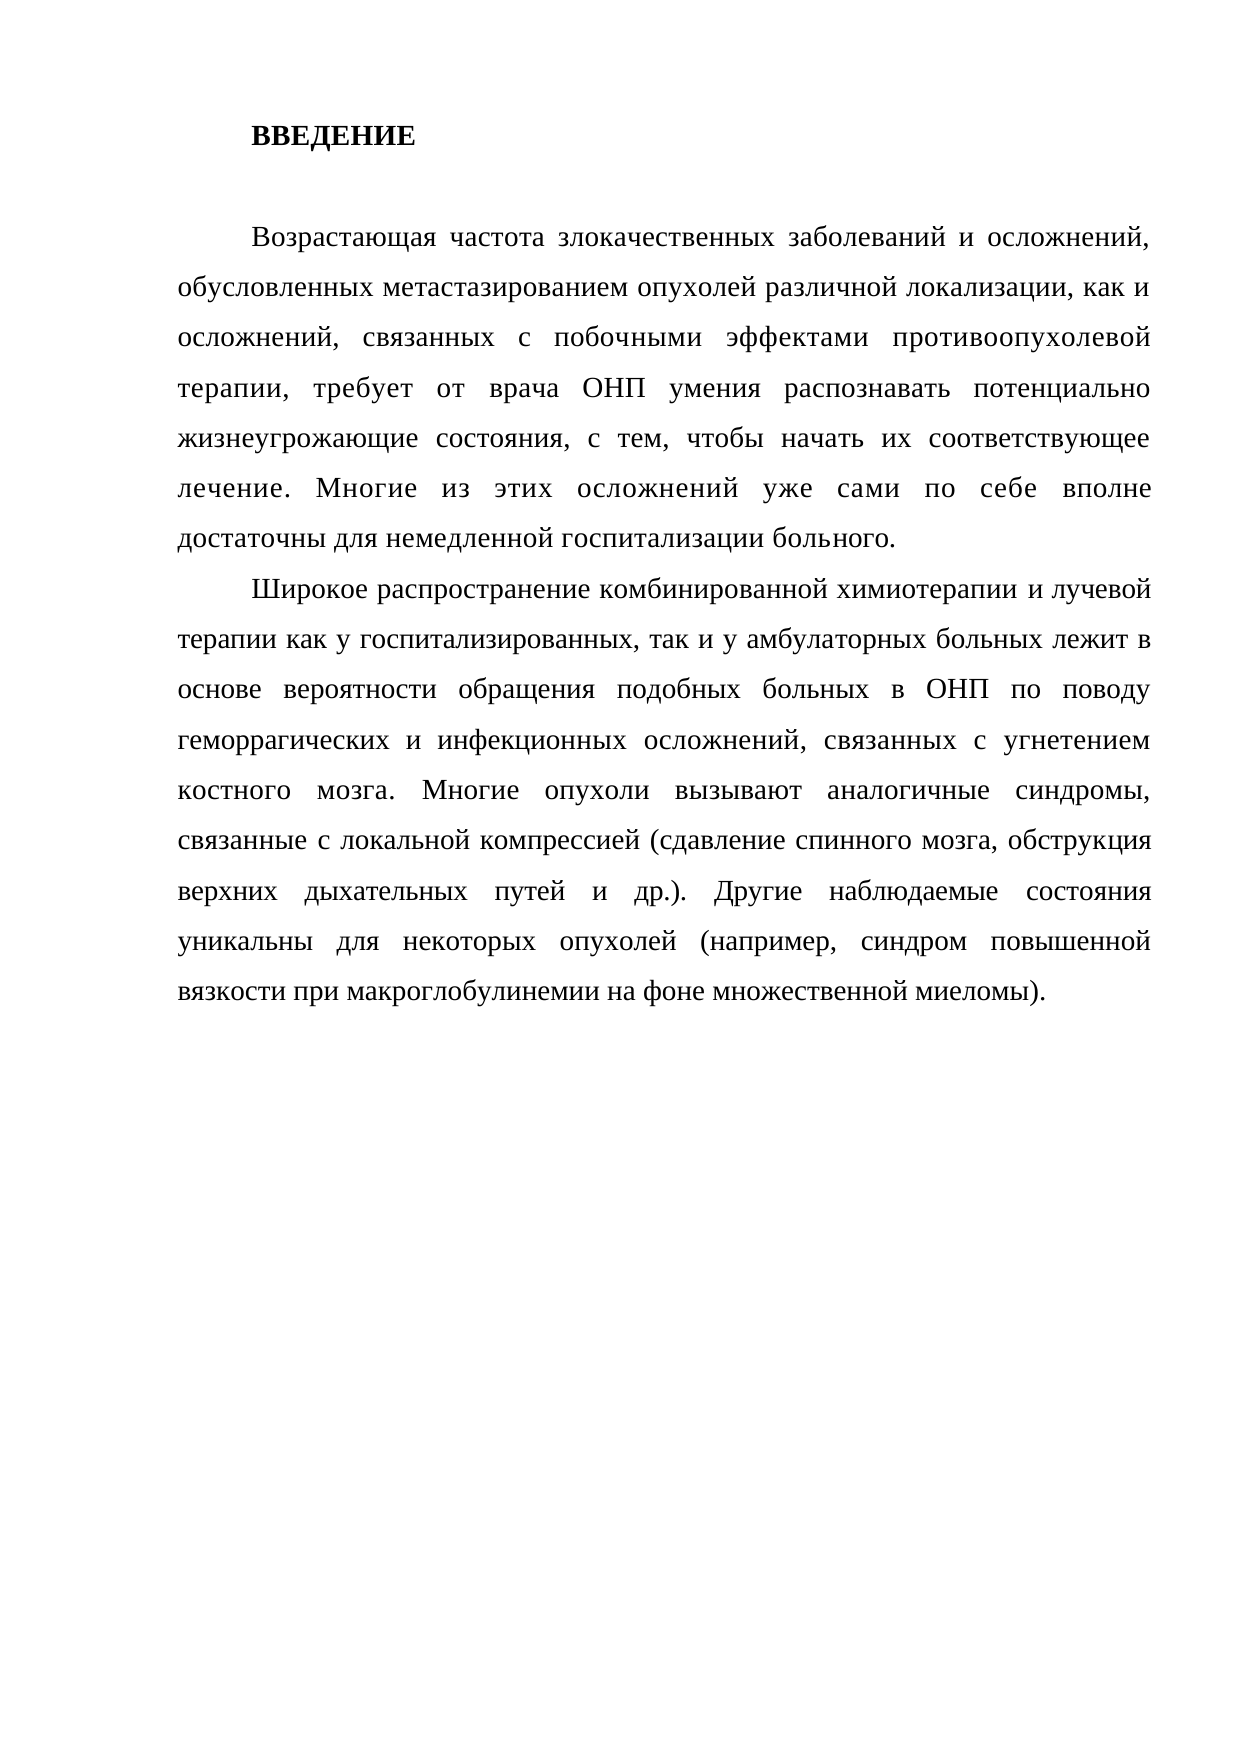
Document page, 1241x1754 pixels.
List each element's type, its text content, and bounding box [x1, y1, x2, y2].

text Возрастающая частота злокачественных заболеваний и осложнений, обусловленных метастазированием опухолей различной локализации, как и осложнений, связанных с побочными эффектами противоопухолевой терапии, требует от врача ОНП умения распознавать потенциально жизнеугрожающие состояния, с тем, чтобы начать их соответствующее лечение. Многие из этих осложнений уже сами по себе вполне достаточны для немедленной госпитализации больного. [177, 219, 1152, 554]
text ВВЕДЕНИЕ [177, 118, 1152, 152]
text Широкое распространение комбинированной химиотерапии и лучевой терапии как у госпитализированных, так и у амбулаторных больных лежит в основе вероятности обращения подобных больных в ОНП по поводу геморрагических и инфекционных осложнений, связанных с угнетением костного мозга. Многие опухоли вызывают аналогичные синдромы, связанные с локальной компрессией (сдавление спинного мозга, обструкция верхних дыхательных путей и др.). Другие наблюдаемые состояния уникальны для некоторых опухолей (например, синдром повышенной вязкости при макроглобулинемии на фоне множественной миеломы). [177, 571, 1152, 1007]
